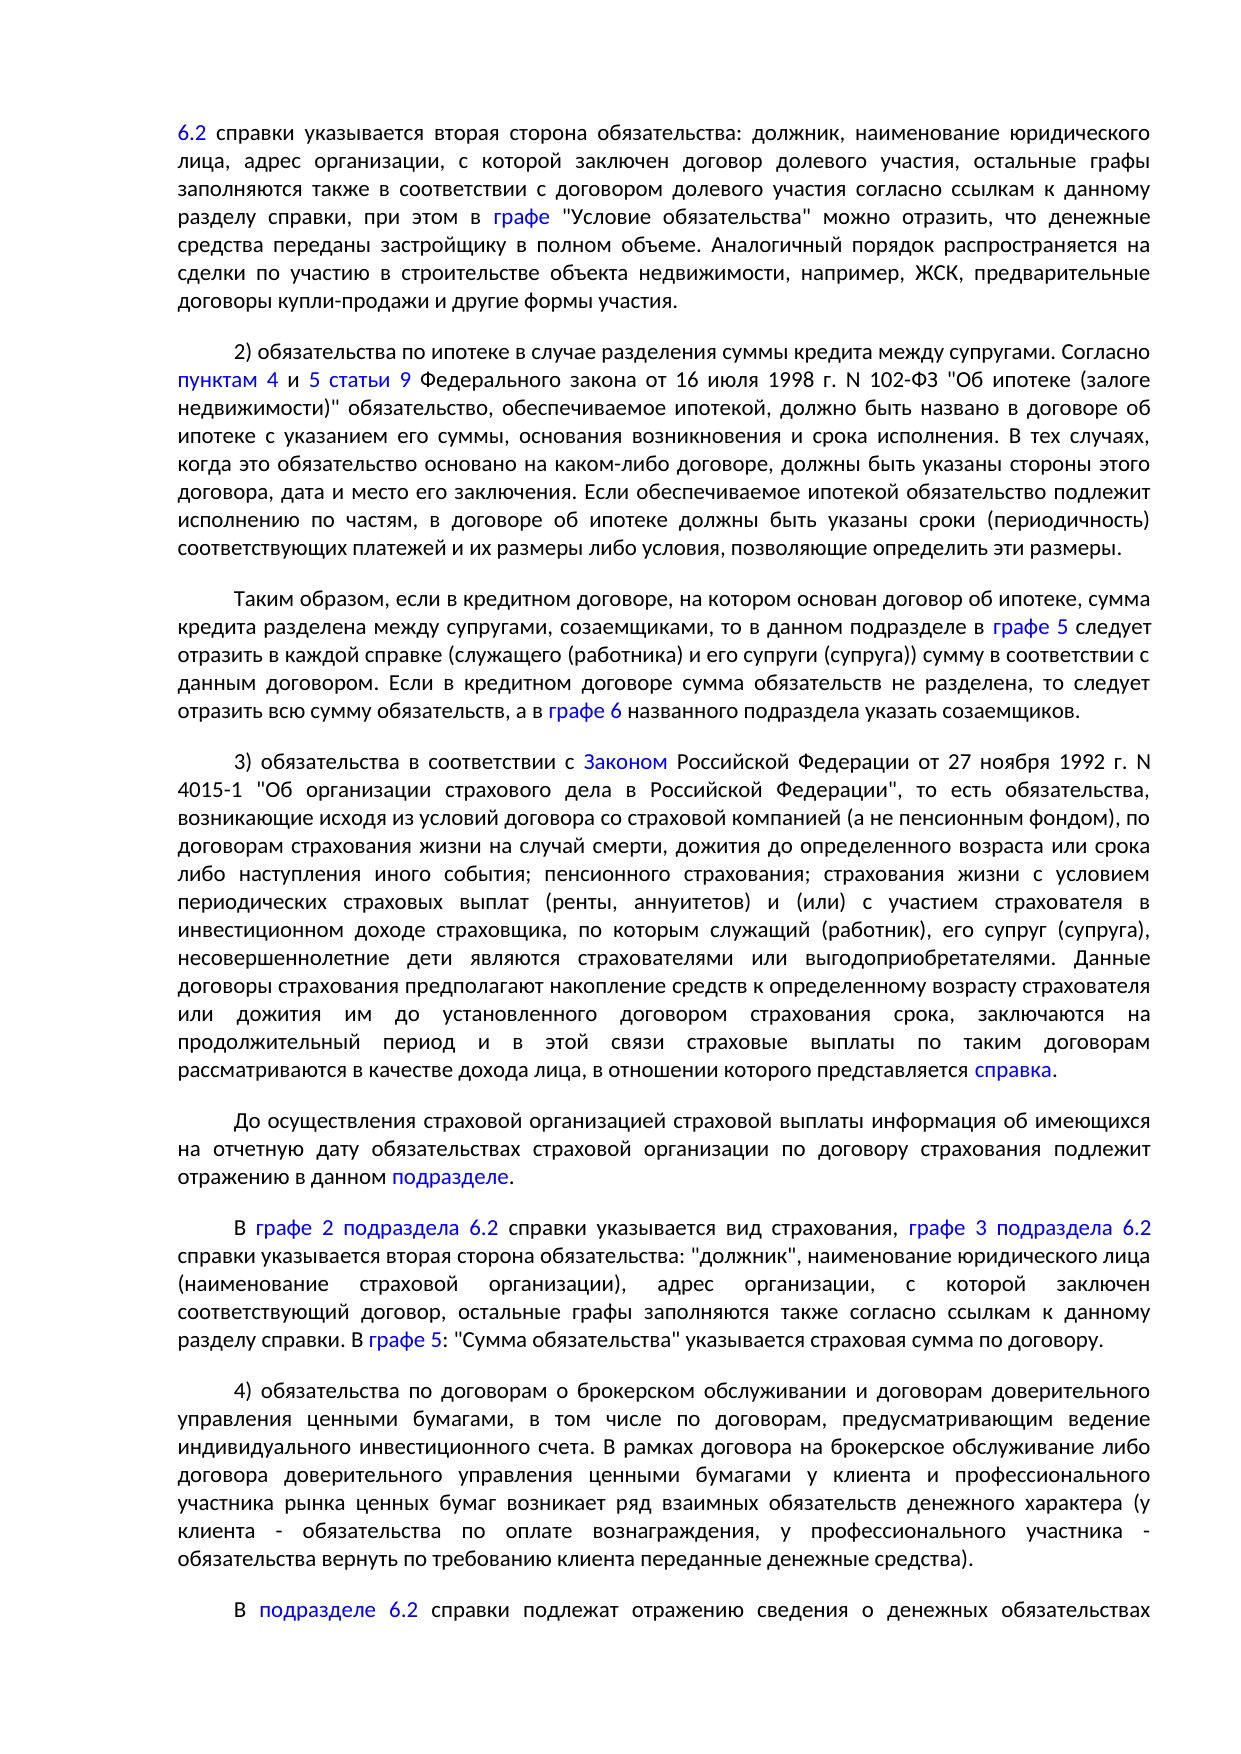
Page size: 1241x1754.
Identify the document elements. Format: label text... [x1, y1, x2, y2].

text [177, 118, 1152, 314]
text До осуществления страховой организацией страховой выплаты информация об имеющихся на отчетную дату обязательствах страховой организации по договору страхования подлежит отражению в данном подразделе. [177, 1106, 1152, 1191]
text Таким образом, если в кредитном договоре, на котором основан договор об ипотеке, сумма кредита разделена между супругами, созаемщиками, то в данном подразделе в графе 5 следует отразить в каждой справке (служащего (работника) и его супруги (супруга)) сумму в соответствии с данным договором. Если в кредитном договоре сумма обязательств не разделена, то следует отразить всю сумму обязательств, а в графе 6 названного подраздела указать созаемщиков. [177, 584, 1152, 724]
text 3) обязательства в соответствии с Законом Российской Федерации от 27 ноября 1992 г. N 4015-1 "Об организации страхового дела в Российской Федерации", то есть обязательства, возникающие исходя из условий договора со страховой компанией (а не пенсионным фондом), по договорам страхования жизни на случай смерти, дожития до определенного возраста или срока либо наступления иного события; пенсионного страхования; страхования жизни с условием периодических страховых выплат (ренты, аннуитетов) и (или) с участием страхователя в инвестиционном доходе страховщика, по которым служащий (работник), его супруг (супруга), несовершеннолетние дети являются страхователями или выгодоприобретателями. Данные договоры страхования предполагают накопление средств к определенному возрасту страхователя или дожития им до установленного договором страхования срока, заключаются на продолжительный период и в этой связи страховые выплаты по таким договорам рассматриваются в качестве дохода лица, в отношении которого представляется справка. [177, 747, 1152, 1083]
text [177, 1596, 1152, 1623]
text 2) обязательства по ипотеке в случае разделения суммы кредита между супругами. Согласно пунктам 4 и 5 статьи 9 Федерального закона от 16 июля 1998 г. N 102-ФЗ "Об ипотеке (залоге недвижимости)" обязательство, обеспечиваемое ипотекой, должно быть названо в договоре об ипотеке с указанием его суммы, основания возникновения и срока исполнения. В тех случаях, когда это обязательство основано на каком-либо договоре, должны быть указаны стороны этого договора, дата и место его заключения. Если обеспечиваемое ипотекой обязательство подлежит исполнению по частям, в договоре об ипотеке должны быть указаны сроки (периодичность) соответствующих платежей и их размеры либо условия, позволяющие определить эти размеры. [177, 337, 1152, 561]
text В графе 2 подраздела 6.2 справки указывается вид страхования, графе 3 подраздела 6.2 справки указывается вторая сторона обязательства: "должник", наименование юридического лица (наименование страховой организации), адрес организации, с которой заключен соответствующий договор, остальные графы заполняются также согласно ссылкам к данному разделу справки. В графе 5: "Сумма обязательства" указывается страховая сумма по договору. [177, 1213, 1152, 1353]
text 4) обязательства по договорам о брокерском обслуживании и договорам доверительного управления ценными бумагами, в том числе по договорам, предусматривающим ведение индивидуального инвестиционного счета. В рамках договора на брокерское обслуживание либо договора доверительного управления ценными бумагами у клиента и профессионального участника рынка ценных бумаг возникает ряд взаимных обязательств денежного характера (у клиента - обязательства по оплате вознаграждения, у профессионального участника - обязательства вернуть по требованию клиента переданные денежные средства). [177, 1376, 1152, 1573]
